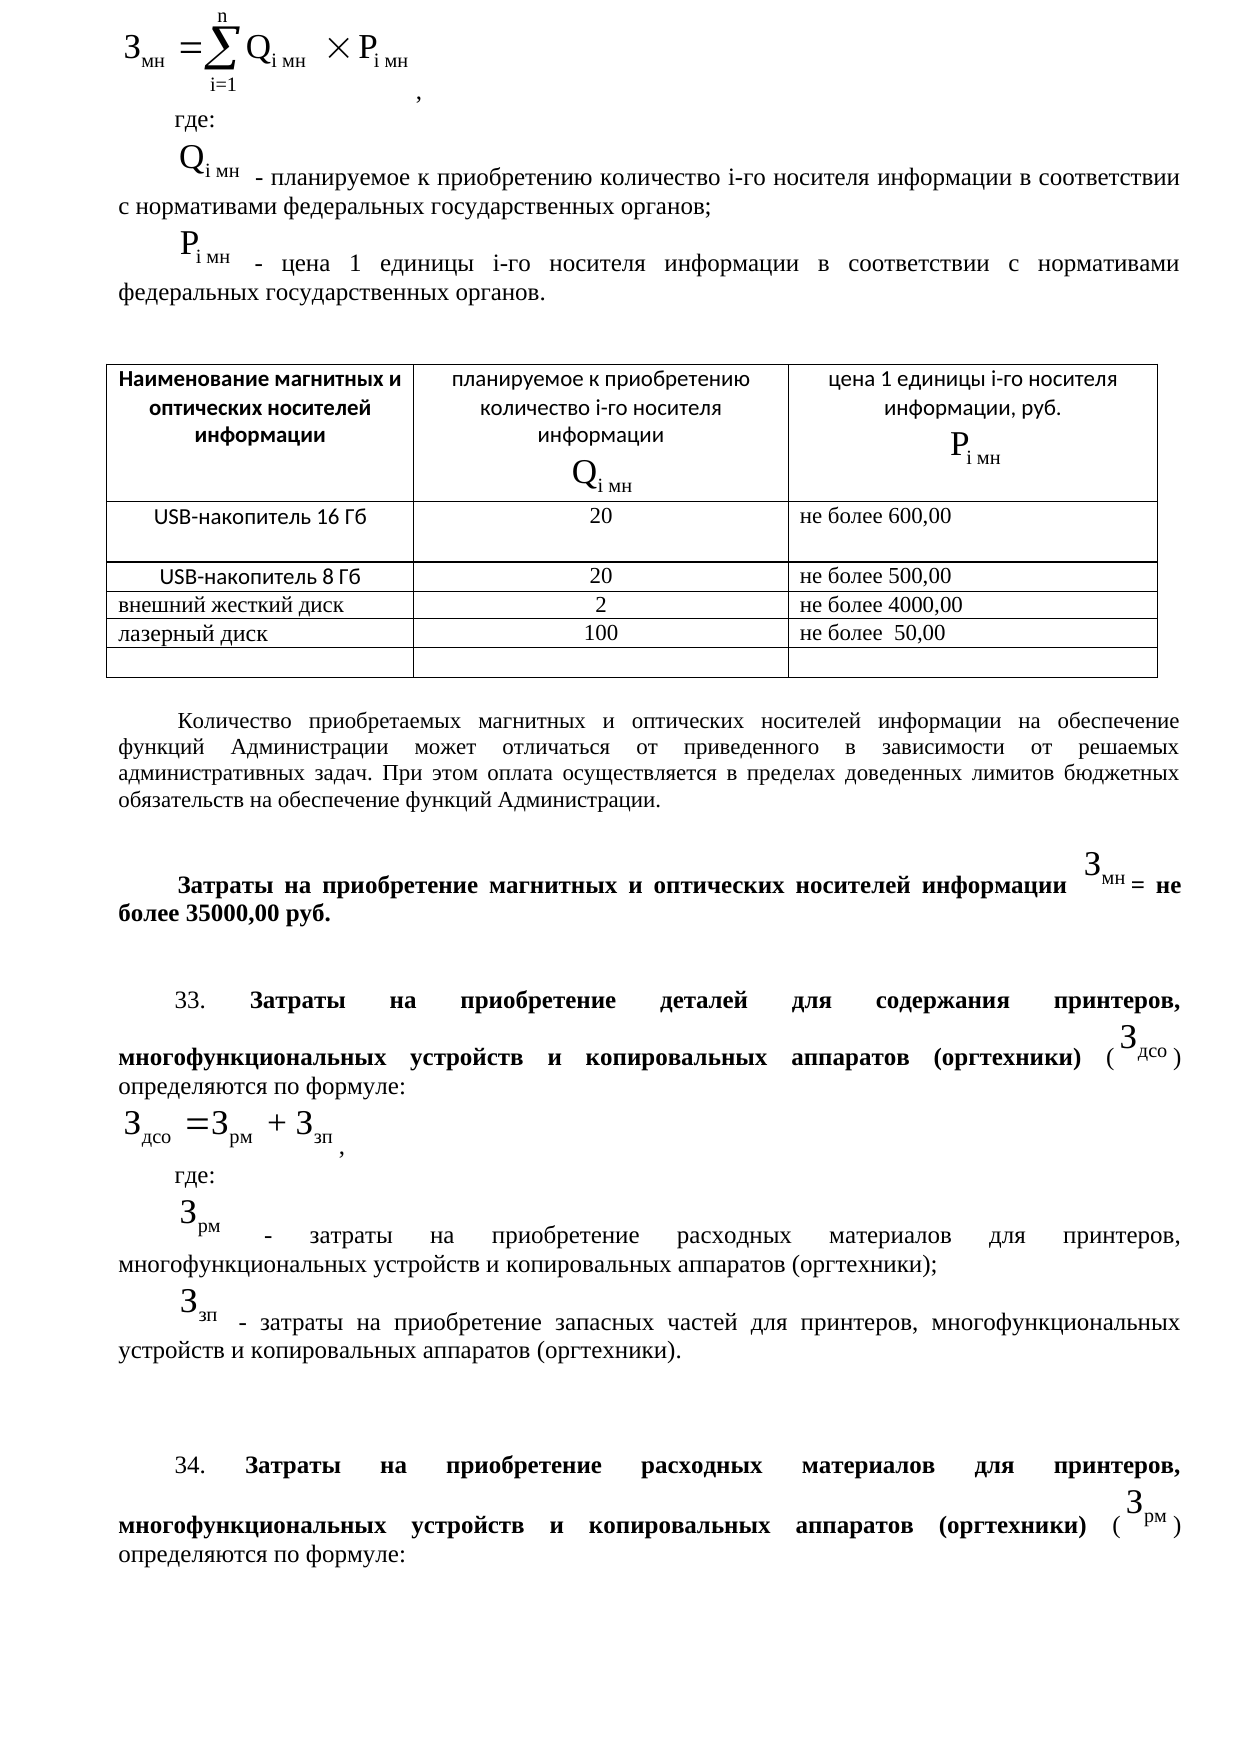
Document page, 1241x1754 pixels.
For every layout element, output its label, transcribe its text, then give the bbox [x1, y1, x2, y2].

text 33. Затраты на приобретение деталей для содержания принтеров, многофункциональных устройств и копировальных аппаратов (оргтехники) () определяются по формуле: [118, 985, 1181, 1100]
table_cell внешний жесткий диск [107, 592, 413, 618]
table_cell 100 [414, 619, 788, 647]
table_cell 20 [414, 502, 788, 561]
text - затраты на приобретение расходных материалов для принтеров, многофункциональных устройств и копировальных аппаратов (оргтехники); [118, 1189, 1181, 1278]
table_cell [414, 648, 788, 677]
text , [118, 1100, 1181, 1160]
text , [118, 0, 1181, 104]
text Затраты на приобретение магнитных и оптических носителей информации = не более 35000,00 руб. [118, 841, 1181, 927]
text где: [118, 1160, 1181, 1189]
table_cell USB-накопитель 16 Гб [107, 502, 413, 561]
text - затраты на приобретение запасных частей для принтеров, многофункциональных устройств и копировальных аппаратов (оргтехники). [118, 1278, 1181, 1364]
table_cell [107, 648, 413, 677]
table_cell не более 50,00 [789, 619, 1157, 647]
table_cell 2 [414, 592, 788, 618]
text Количество приобретаемых магнитных и оптических носителей информации на обеспечение функций Администрации может отличаться от приведенного в зависимости от решаемых административных задач. При этом оплата осуществляется в пределах доведенных лимитов бюджетных обязательств на обеспечение функций Администрации. [118, 707, 1181, 812]
text - цена 1 единицы i-го носителя информации в соответствии с нормативами федеральных государственных органов. [118, 220, 1181, 306]
table_cell лазерный диск [107, 619, 413, 647]
table_header планируемое к приобретению количество i-го носителя информации [414, 365, 788, 501]
table_cell USB-накопитель 8 Гб [107, 563, 413, 591]
table_header Наименование магнитных и оптических носителей информации [107, 365, 413, 501]
text 34. Затраты на приобретение расходных материалов для принтеров, многофункциональных устройств и копировальных аппаратов (оргтехники) () определяются по формуле: [118, 1450, 1181, 1568]
table_header цена 1 единицы i-го носителя информации, руб. [789, 365, 1157, 501]
table_cell не более 4000,00 [789, 592, 1157, 618]
text где: [118, 104, 1181, 133]
table_cell [789, 648, 1157, 677]
table_cell 20 [414, 563, 788, 591]
text - планируемое к приобретению количество i-го носителя информации в соответствии с нормативами федеральных государственных органов; [118, 133, 1181, 220]
table_cell не более 600,00 [789, 502, 1157, 561]
table_cell не более 500,00 [789, 563, 1157, 591]
